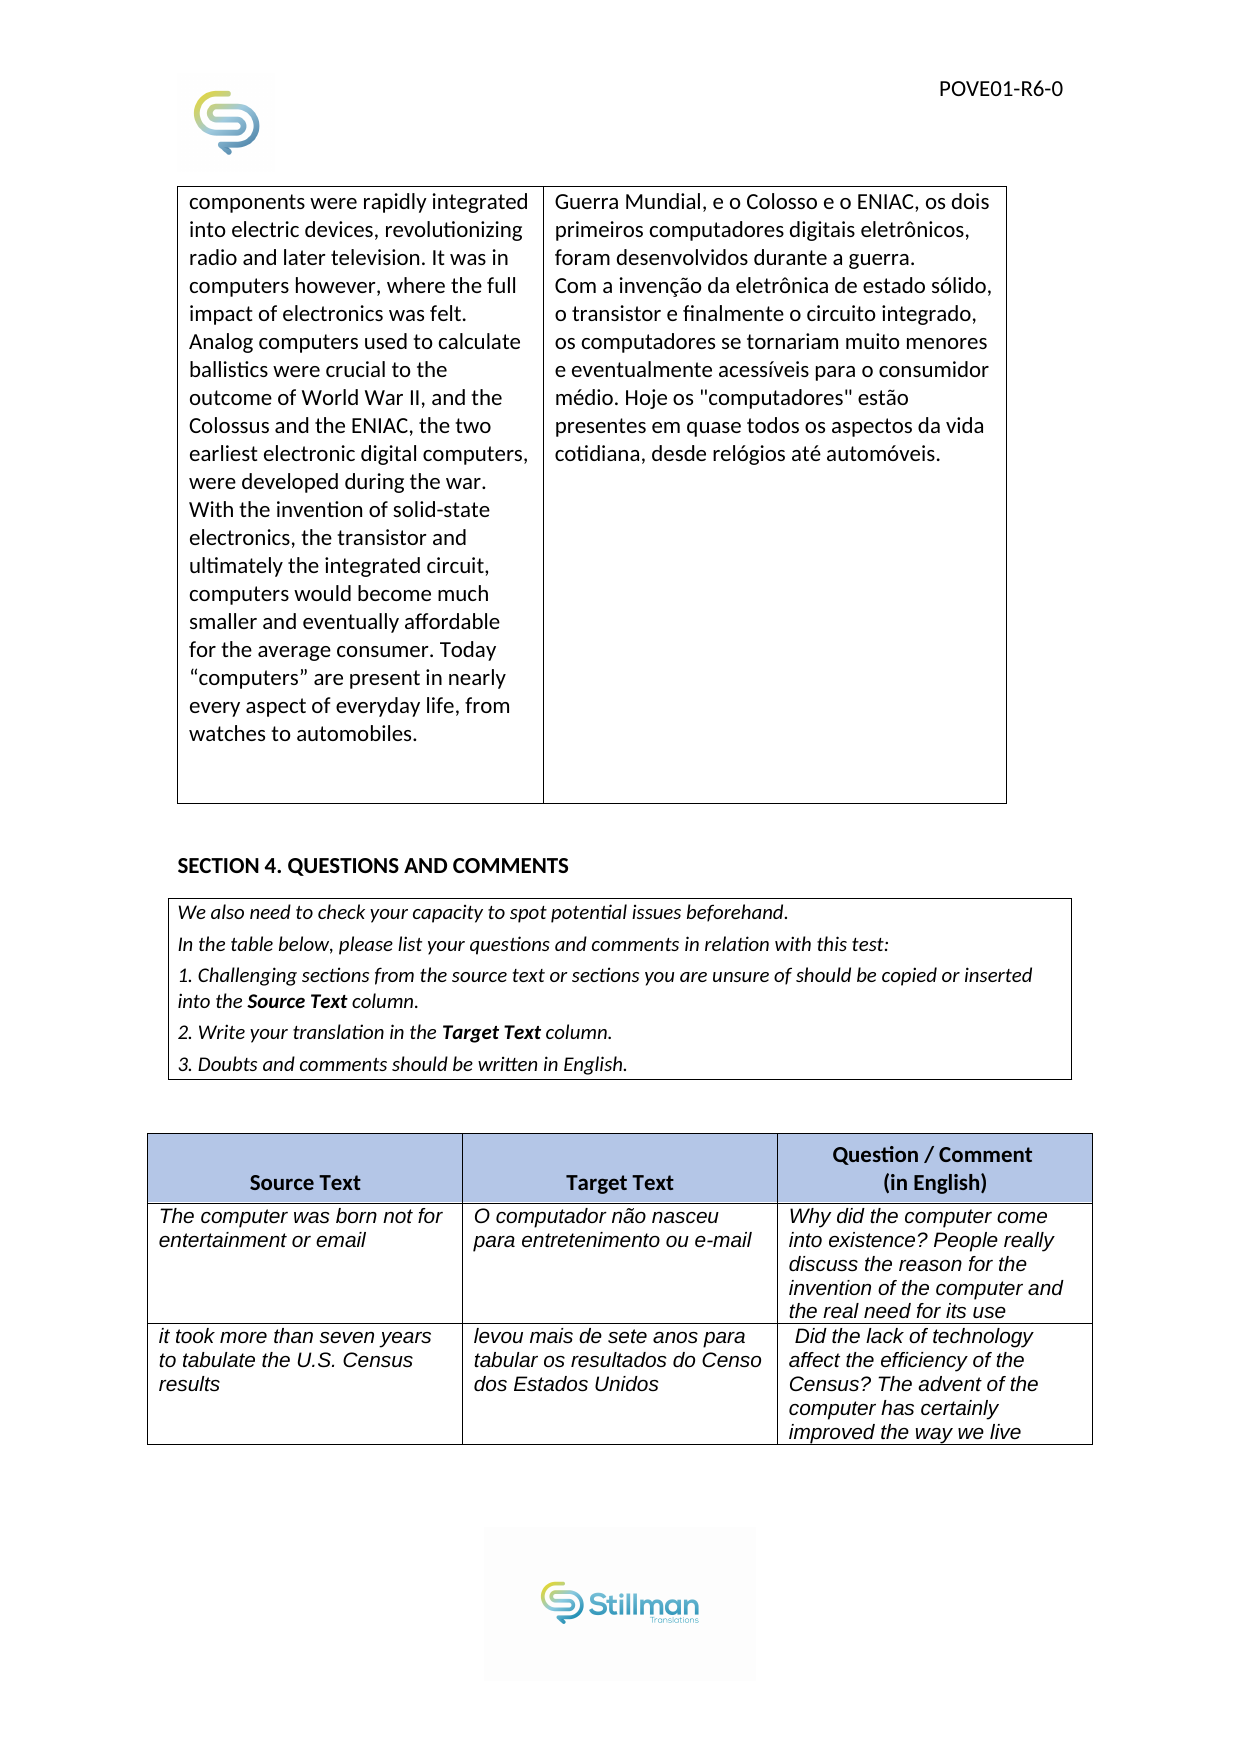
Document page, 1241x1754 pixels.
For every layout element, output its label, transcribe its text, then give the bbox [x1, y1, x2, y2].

picture [483, 1527, 757, 1681]
list 3. Doubts and comments should be written in English. [169, 1050, 1071, 1079]
table_header Target Text [463, 1134, 777, 1202]
table_cell levou mais de sete anos para tabular os resultados do Censo dos Estados Unidos [463, 1324, 777, 1444]
table_cell Did the lack of technology affect the efficiency of the Census? The advent of the computer has certainly improved the way we live [778, 1324, 1092, 1444]
text We also need to check your capacity to spot potential issues beforehand. [169, 899, 1071, 924]
table_cell The computer was born not for entertainment or email [148, 1204, 462, 1323]
table_header Source Text [148, 1134, 462, 1202]
table_cell Why did the computer come into existence? People really discuss the reason for the invention of the computer and the real need for its use [778, 1204, 1092, 1323]
list 1. Challenging sections from the source text or sections you are unsure of should be copied or inserted into the Source Text column. [169, 961, 1071, 1013]
text In the table below, please list your questions and comments in relation with this test: [169, 930, 1071, 956]
table_cell O computador não nasceu para entretenimento ou e-mail [463, 1204, 777, 1323]
text SECTION 4. QUESTIONS AND COMMENTS [177, 851, 1063, 879]
table_cell it took more than seven years to tabulate the U.S. Census results [148, 1324, 462, 1444]
list 2. Write your translation in the Target Text column. [169, 1018, 1071, 1045]
table_header Question / Comment (in English) [778, 1134, 1092, 1202]
picture [177, 73, 276, 172]
